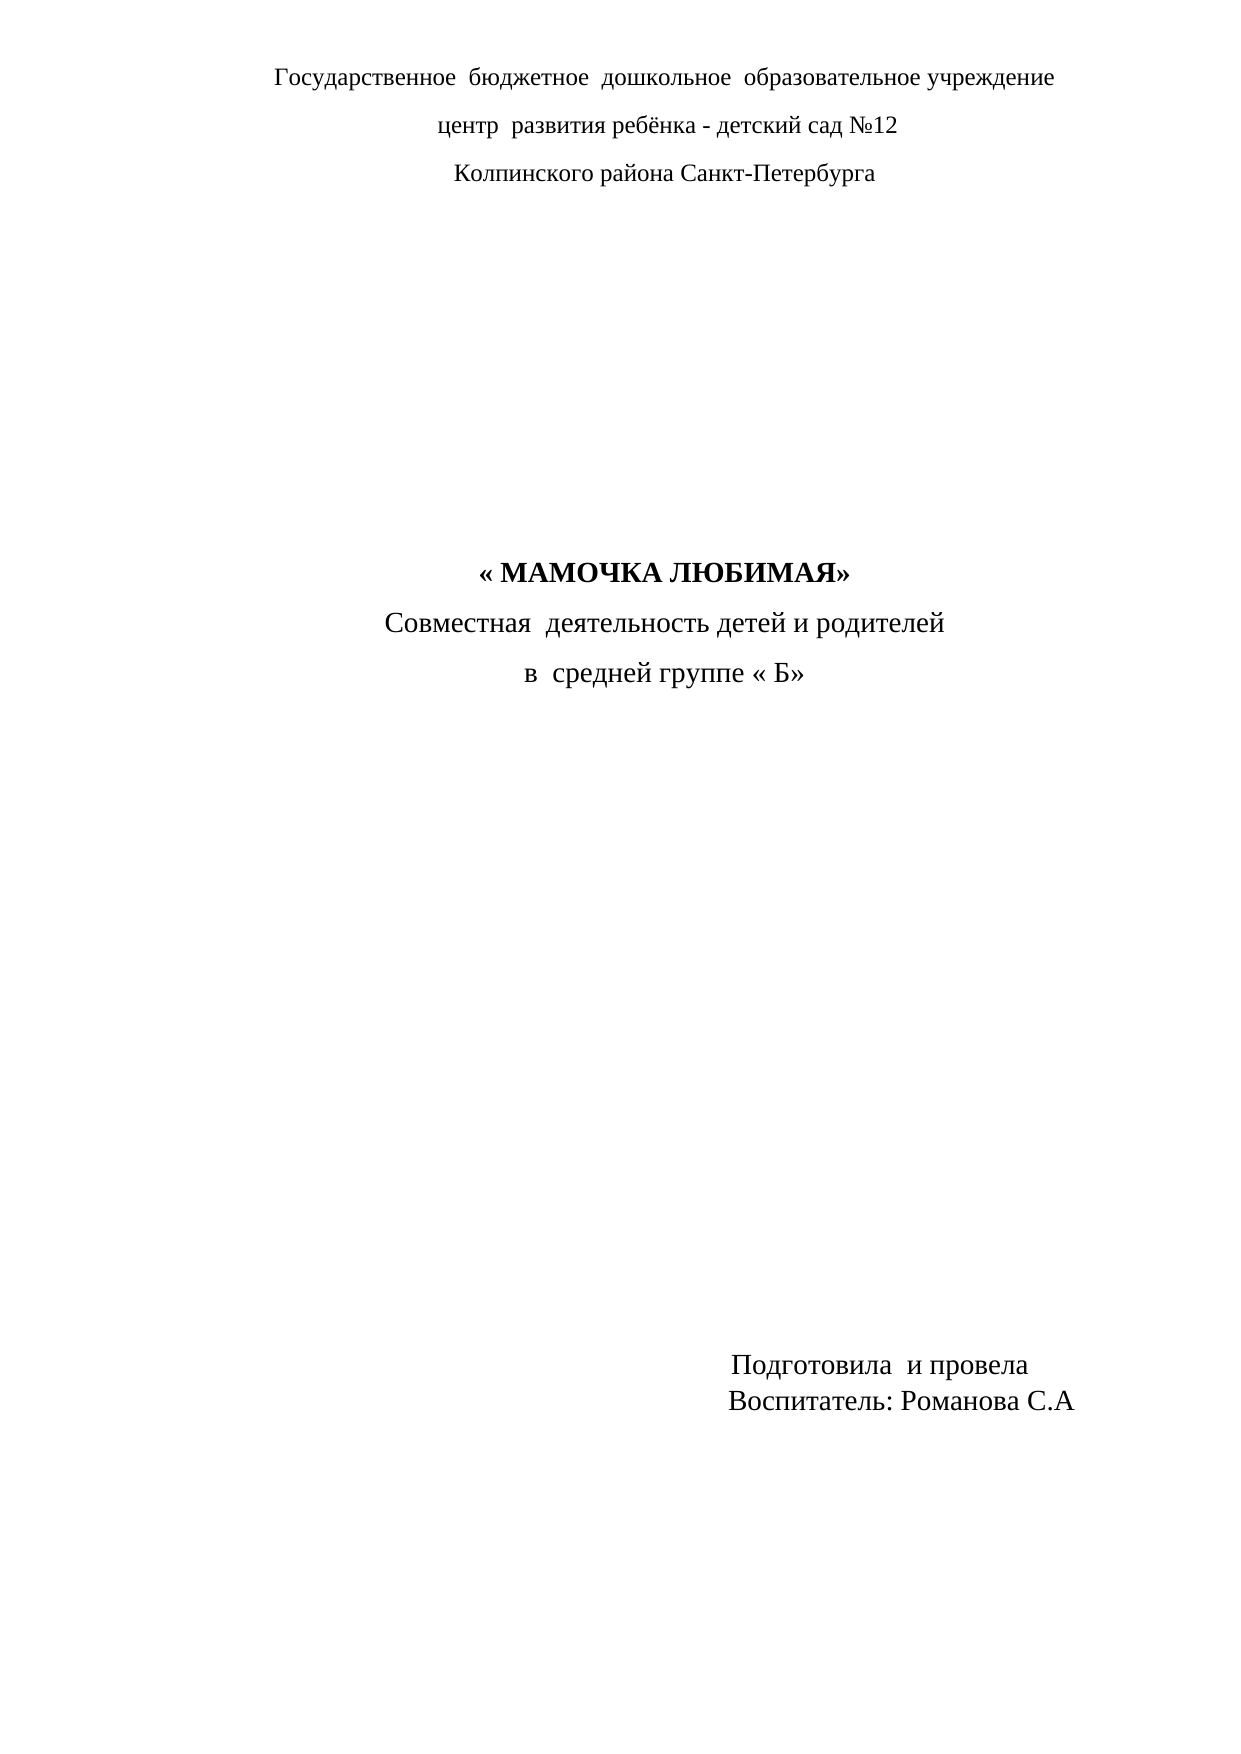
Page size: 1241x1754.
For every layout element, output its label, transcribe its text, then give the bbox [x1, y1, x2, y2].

text Подготовила и провела [177, 1347, 1152, 1381]
text Воспитатель: Романова С.А [177, 1383, 1152, 1417]
text « МАМОЧКА ЛЮБИМАЯ» [177, 555, 1152, 588]
text центр развития ребёнка - детский сад №12 [177, 110, 1152, 139]
text Совместная деятельность детей и родителей [177, 605, 1152, 638]
text в средней группе « Б» [177, 655, 1152, 689]
text Государственное бюджетное дошкольное образовательное учреждение [177, 62, 1152, 91]
text Колпинского района Санкт-Петербурга [177, 158, 1152, 187]
